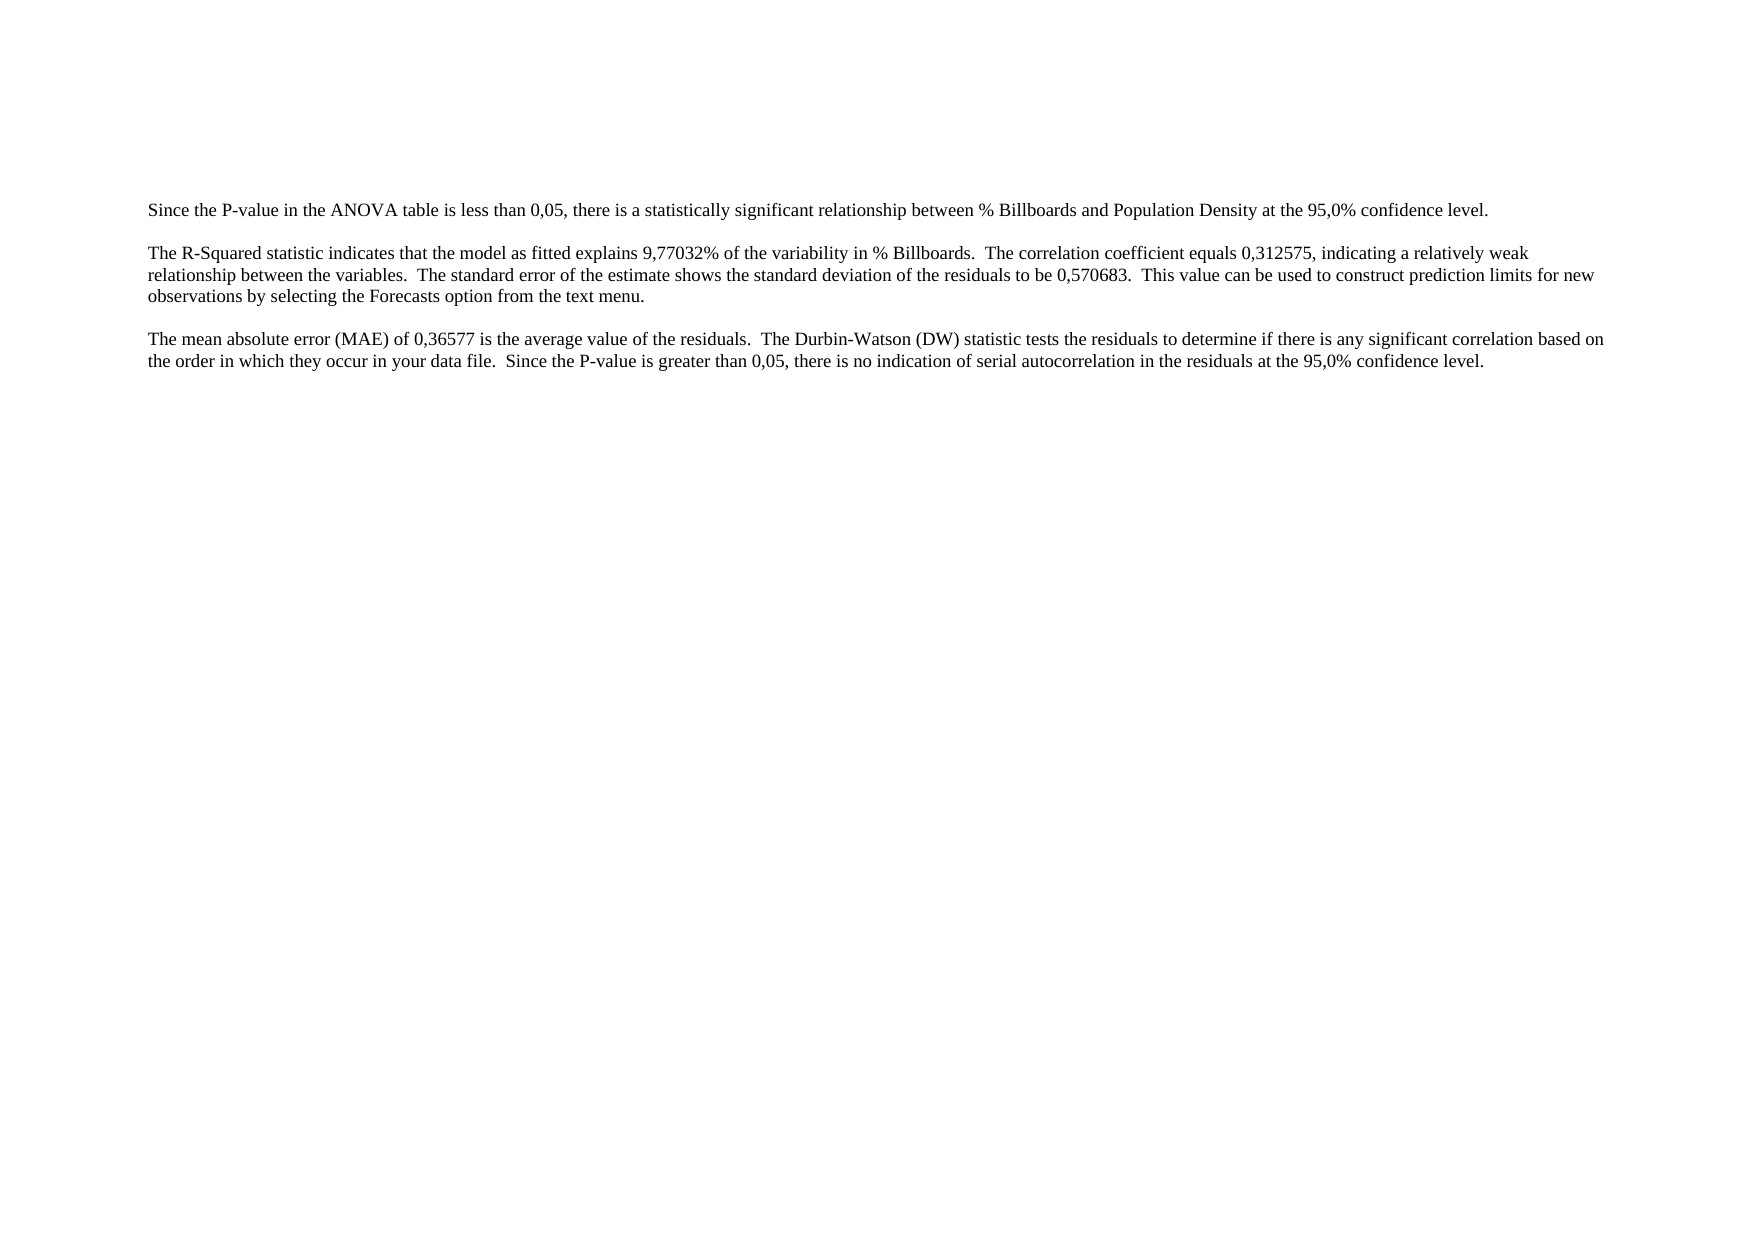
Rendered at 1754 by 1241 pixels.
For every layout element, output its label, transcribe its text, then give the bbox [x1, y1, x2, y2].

text The mean absolute error (MAE) of 0,36577 is the average value of the residuals. The Durbin-Watson (DW) statistic tests the residuals to determine if there is any significant correlation based on the order in which they occur in your data file. Since the P-value is greater than 0,05, there is no indication of serial autocorrelation in the residuals at the 95,0% confidence level. [148, 328, 1606, 371]
text Since the P-value in the ANOVA table is less than 0,05, there is a statistically significant relationship between % Billboards and Population Density at the 95,0% confidence level. [148, 199, 1606, 220]
text The R-Squared statistic indicates that the model as fitted explains 9,77032% of the variability in % Billboards. The correlation coefficient equals 0,312575, indicating a relatively weak relationship between the variables. The standard error of the estimate shows the standard deviation of the residuals to be 0,570683. This value can be used to construct prediction limits for new observations by selecting the Forecasts option from the text menu. [148, 242, 1606, 307]
